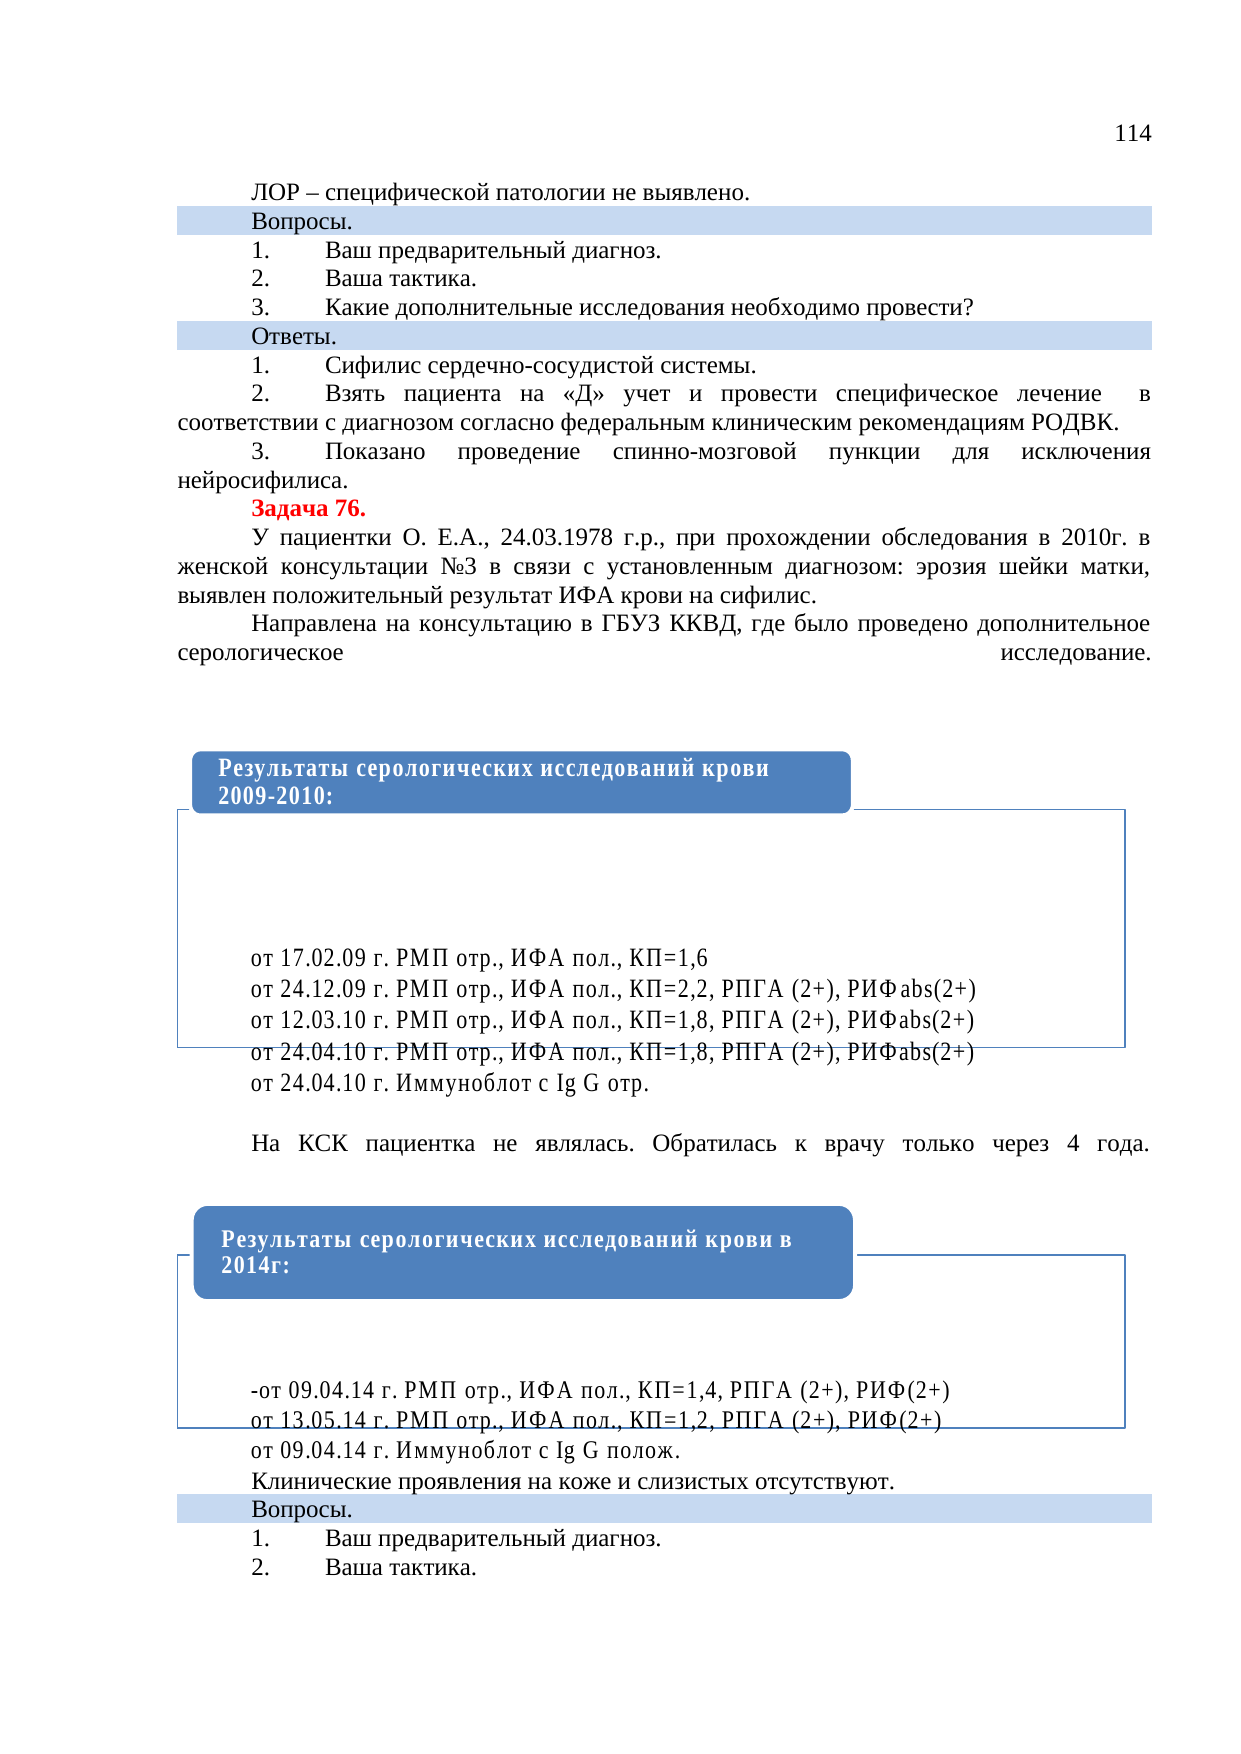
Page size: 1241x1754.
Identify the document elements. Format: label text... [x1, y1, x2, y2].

text 1. Ваш предварительный диагноз. [177, 1523, 1152, 1552]
list Показано проведение спинно-мозговой пункции для исключения нейросифилиса. [177, 436, 1152, 493]
text ЛОР – специфической патологии не выявлено. [177, 177, 1152, 206]
list Какие дополнительные исследования необходимо провести? [177, 292, 1152, 321]
list Ваша тактика. [177, 263, 1152, 292]
text Направлена на консультацию в ГБУЗ ККВД, где было проведено дополнительное серологическое исследование. [177, 608, 1152, 1099]
text У пациентки О. Е.А., 24.03.1978 г.р., при прохождении обследования в 2010г. в женской консультации №3 в связи с установленным диагнозом: эрозия шейки матки, выявлен положительный результат ИФА крови на сифилис. [177, 522, 1152, 608]
text Клинические проявления на коже и слизистых отсутствуют. [177, 1466, 1152, 1494]
text 2. Ваша тактика. [177, 1552, 1152, 1581]
text Вопросы. [177, 1494, 1152, 1523]
text На КСК пациентка не являлась. Обратилась к врачу только через 4 года. [177, 1128, 1152, 1466]
text Ответы. [177, 321, 1152, 350]
list Ваш предварительный диагноз. [177, 235, 1152, 263]
list Взять пациента на «Д» учет и провести специфическое лечение в соответствии с диагнозом согласно федеральным клиническим рекомендациям РОДВК. [177, 378, 1152, 436]
text Вопросы. [177, 206, 1152, 235]
list Сифилис сердечно-сосудистой системы. [177, 350, 1152, 378]
text Задача 76. [177, 493, 1152, 522]
